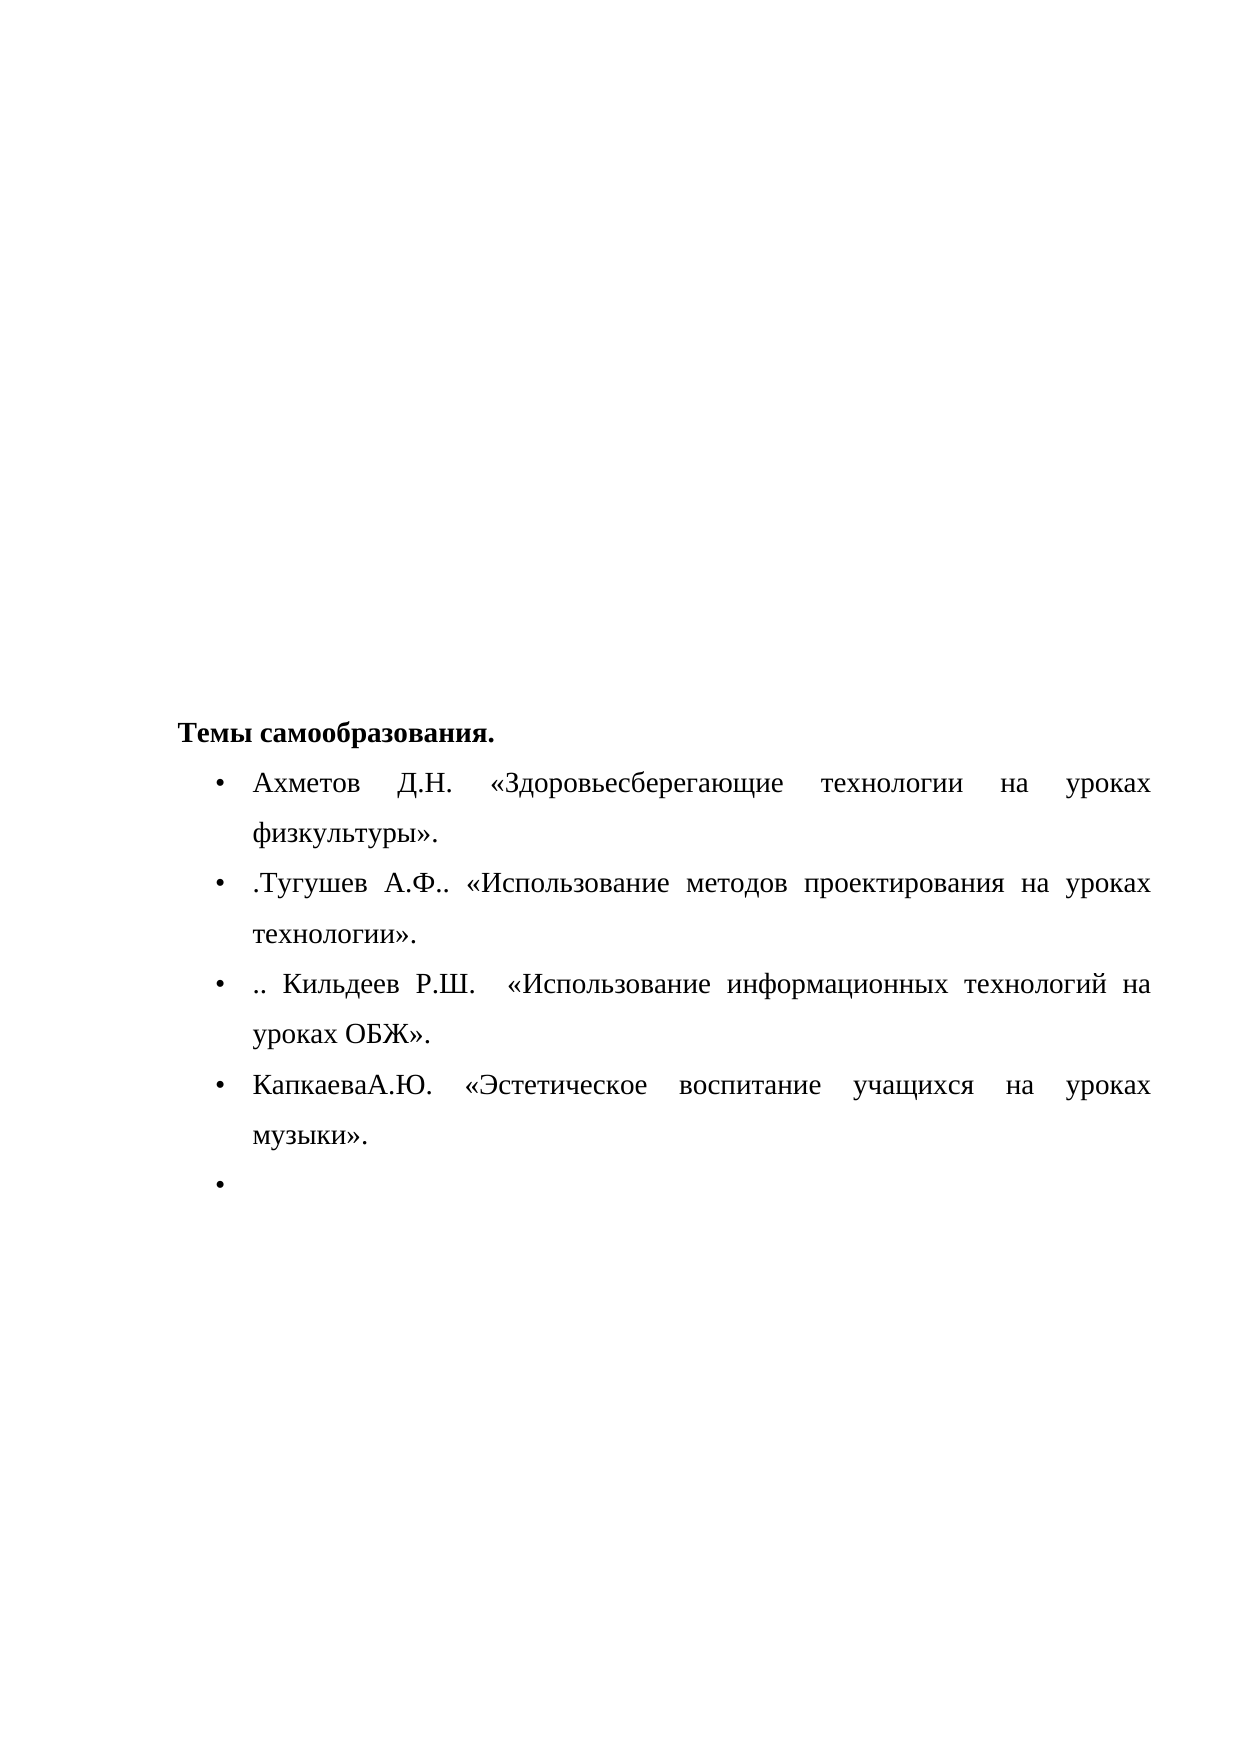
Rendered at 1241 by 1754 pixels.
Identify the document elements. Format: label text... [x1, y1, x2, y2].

list КапкаеваА.Ю. «Эстетическое воспитание учащихся на уроках музыки». [215, 1067, 1152, 1151]
text Темы самообразования. [177, 715, 1152, 748]
list .Тугушев А.Ф.. «Использование методов проектирования на уроках технологии». [215, 866, 1152, 949]
list .. Кильдеев Р.Ш. «Использование информационных технологий на уроках ОБЖ». [215, 966, 1152, 1050]
list Ахметов Д.Н. «Здоровьесберегающие технологии на уроках физкультуры». [215, 765, 1152, 849]
